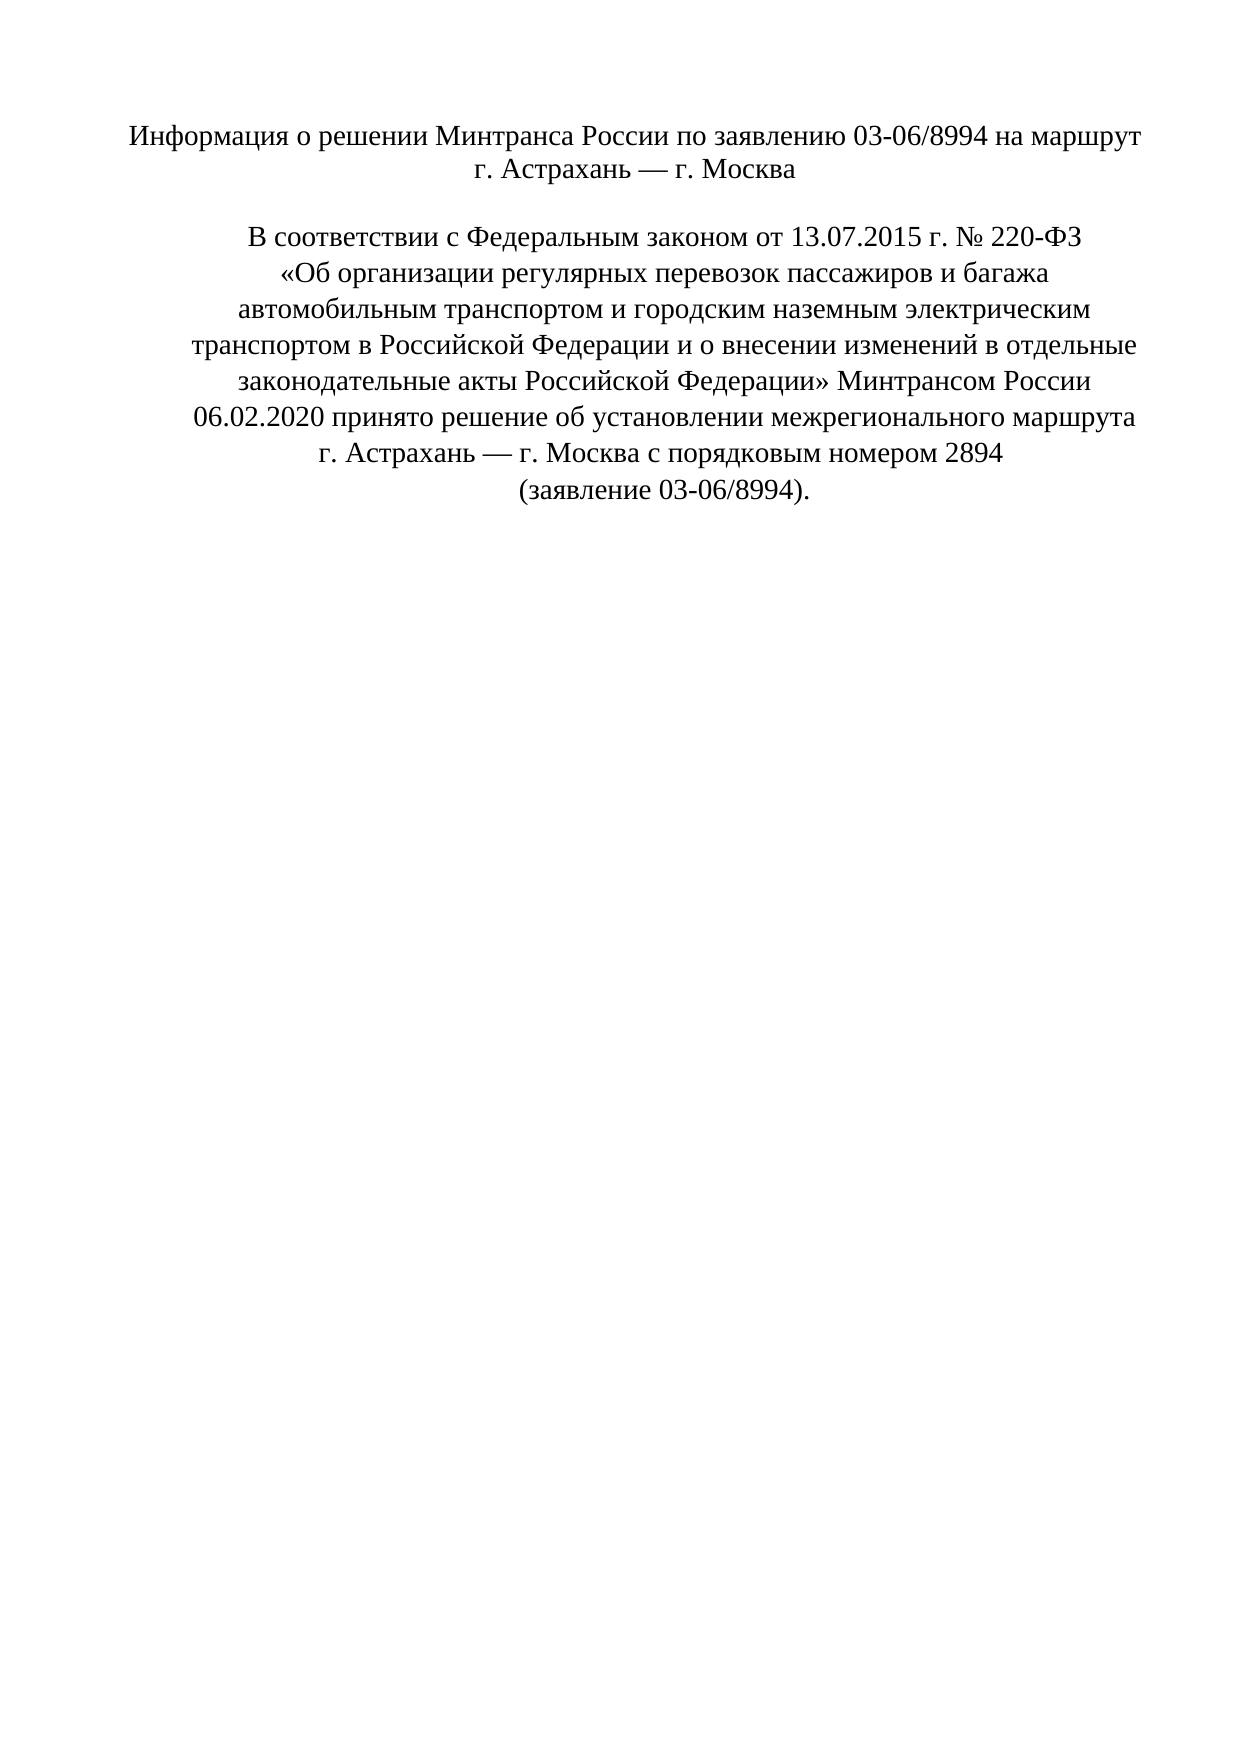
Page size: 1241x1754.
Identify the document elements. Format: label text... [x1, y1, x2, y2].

text В соответствии с Федеральным законом от 13.07.2015 г. № 220-ФЗ «Об организации регулярных перевозок пассажиров и багажа автомобильным транспортом и городским наземным электрическим транспортом в Российской Федерации и о внесении изменений в отдельные законодательные акты Российской Федерации» Минтрансом России 06.02.2020 принято решение об установлении межрегионального маршрута г. Астрахань — г. Москва с порядковым номером 2894 (заявление 03-06/8994). [177, 219, 1152, 505]
text Информация о решении Минтранса России по заявлению 03-06/8994 на маршрут г. Астрахань — г. Москва [118, 118, 1152, 185]
